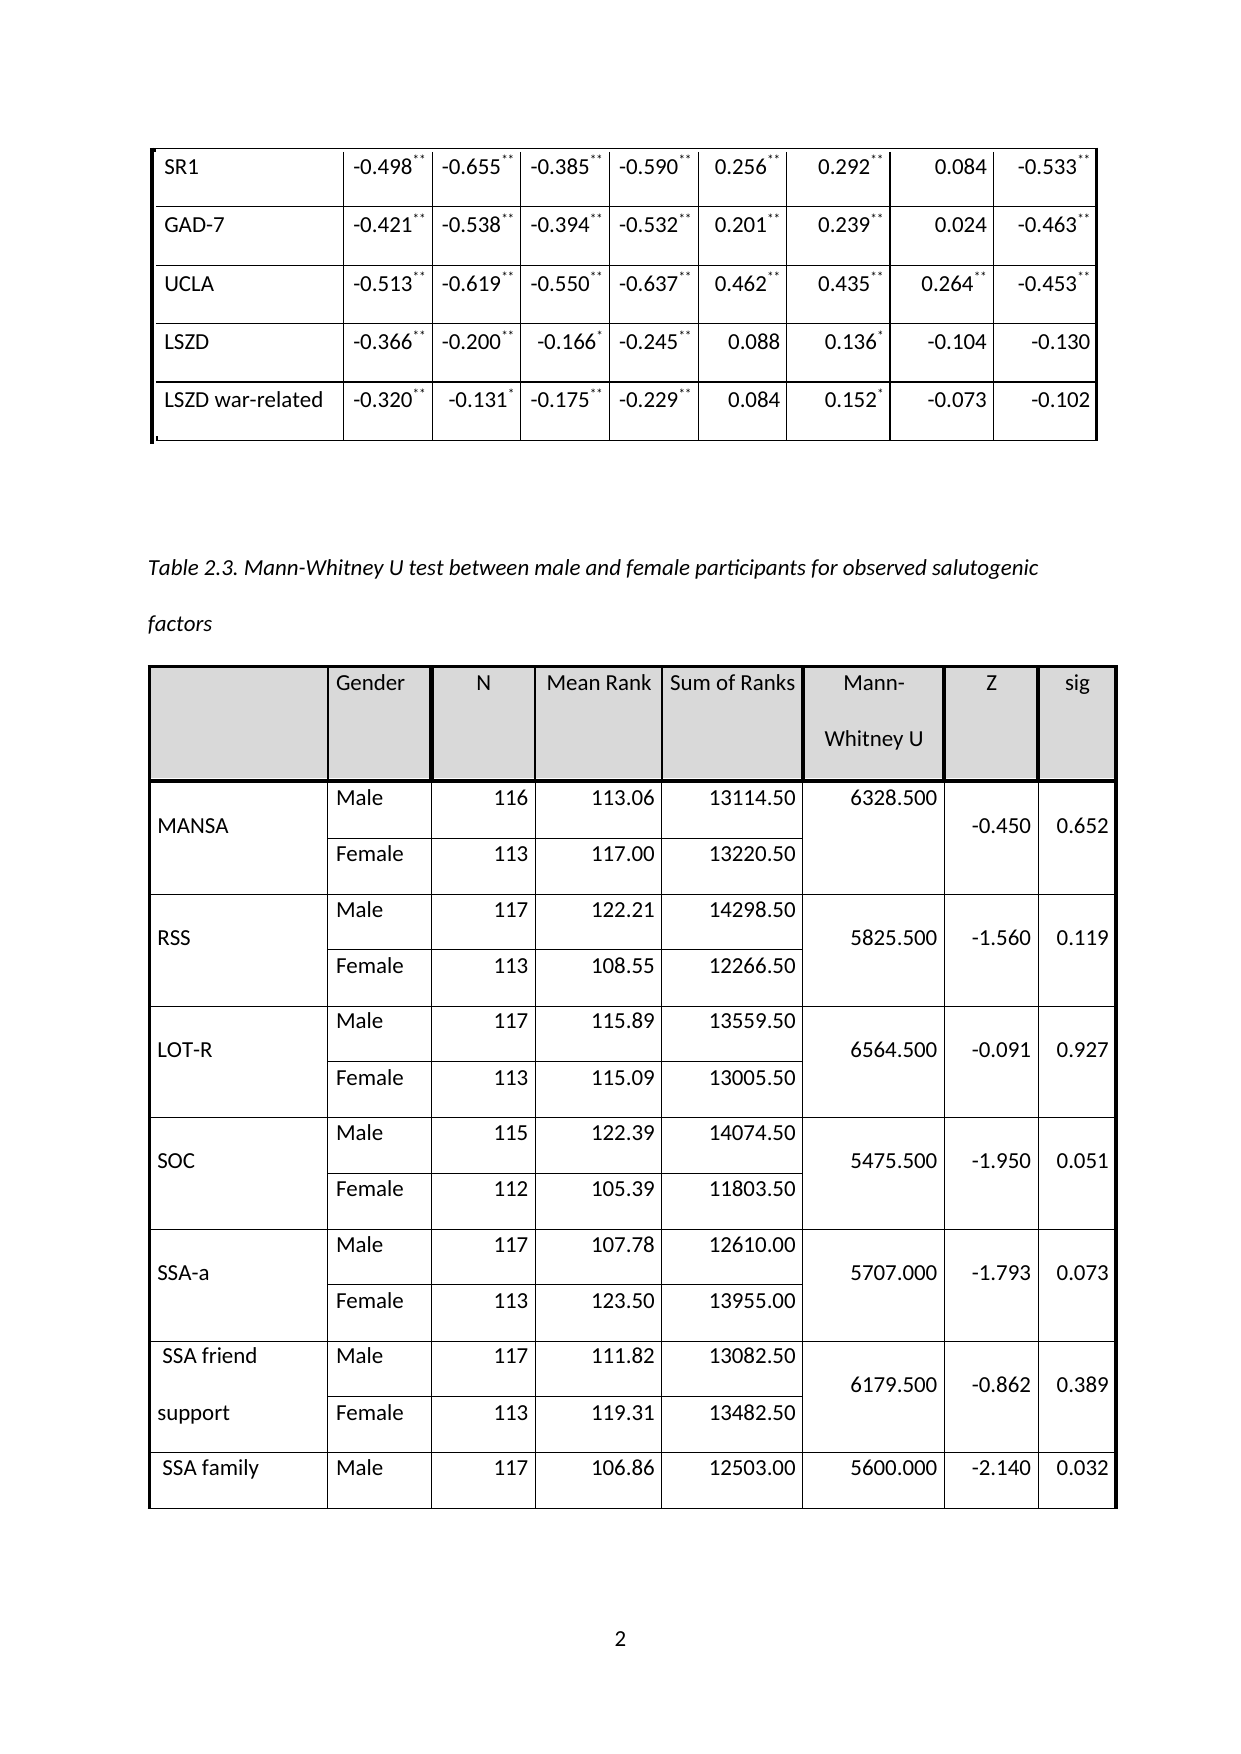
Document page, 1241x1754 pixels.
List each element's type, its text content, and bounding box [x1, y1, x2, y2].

table_cell 5825.500 [803, 895, 944, 1006]
table_cell 13559.50 [662, 1007, 802, 1061]
table_cell 14298.50 [662, 895, 802, 949]
table_cell -0.073 [891, 383, 993, 440]
table_cell 0.264** [891, 266, 993, 323]
table_cell -0.533** [994, 149, 1095, 206]
table_cell -0.532** [610, 207, 698, 264]
table_cell 0.927 [1039, 1007, 1114, 1117]
table_cell LSZD war-related [156, 383, 343, 440]
table_cell -2.140 [945, 1453, 1038, 1507]
table_cell SOC [151, 1118, 327, 1229]
table_cell -0.538** [433, 207, 520, 264]
table_cell Male [328, 783, 431, 837]
table_cell SR1 [156, 149, 344, 206]
table_cell 13482.50 [662, 1397, 802, 1452]
table_cell 113 [432, 839, 535, 894]
table_cell 117 [432, 1342, 535, 1396]
table_cell 0.032 [1039, 1453, 1114, 1507]
table_cell -0.229** [610, 383, 698, 440]
table_cell 0.292** [787, 149, 890, 206]
table_cell Female [328, 1062, 431, 1117]
table_cell -0.421** [344, 207, 432, 264]
table_cell -0.385** [521, 149, 609, 206]
table_cell SSA-a [151, 1230, 327, 1341]
table_cell 117 [432, 1007, 535, 1061]
table_header Gender [329, 668, 429, 778]
table_cell 113 [432, 1397, 535, 1452]
table_cell 105.39 [536, 1174, 661, 1229]
table_cell 113 [432, 1285, 535, 1341]
table_cell UCLA [156, 266, 343, 323]
table_cell 112 [432, 1174, 535, 1229]
table_cell -0.498** [344, 149, 432, 206]
table_cell Female [328, 1174, 431, 1229]
table_cell 13220.50 [662, 839, 802, 894]
table_cell 113 [432, 950, 535, 1006]
table_cell 13082.50 [662, 1342, 802, 1396]
table_cell -0.366** [344, 324, 432, 381]
table_cell Male [328, 1230, 431, 1284]
table_cell 0.024 [891, 207, 993, 264]
table_cell -0.175** [521, 383, 609, 440]
table_cell 0.652 [1039, 783, 1114, 894]
table_cell 0.389 [1039, 1342, 1114, 1452]
table_cell 12610.00 [662, 1230, 802, 1284]
table_cell 122.39 [536, 1118, 661, 1172]
table_cell -0.550** [521, 266, 609, 323]
table_cell 5600.000 [803, 1453, 944, 1507]
table_cell GAD-7 [156, 207, 343, 264]
table_cell LOT-R [151, 1007, 327, 1117]
table_cell 13005.50 [662, 1062, 802, 1117]
table_cell 108.55 [536, 950, 661, 1006]
table_cell -0.394** [521, 207, 609, 264]
table_header [151, 668, 327, 778]
table_cell 6564.500 [803, 1007, 944, 1117]
table_cell -0.450 [945, 783, 1038, 894]
table_cell 123.50 [536, 1285, 661, 1341]
table_cell SSA family support [151, 1453, 327, 1507]
table_cell 106.86 [536, 1453, 661, 1507]
table_cell -0.102 [994, 383, 1095, 440]
table_cell 11803.50 [662, 1174, 802, 1229]
table_cell Male [328, 1342, 431, 1396]
table_cell -0.245** [610, 324, 698, 381]
table_cell -1.950 [945, 1118, 1038, 1229]
table_cell 0.435** [787, 266, 889, 323]
table_cell -0.655** [432, 149, 521, 206]
table_cell 111.82 [536, 1342, 661, 1396]
table_header Sum of Ranks [663, 668, 801, 778]
table_cell 115 [432, 1118, 535, 1172]
table_cell -1.793 [945, 1230, 1038, 1341]
table_header N [434, 668, 534, 778]
table_cell -0.091 [945, 1007, 1038, 1117]
table_cell 0.088 [699, 324, 786, 381]
table_cell Female [328, 839, 431, 894]
table_cell -0.637** [610, 266, 698, 323]
table_cell Male [328, 895, 431, 949]
table_cell -0.104 [891, 324, 993, 381]
table_cell SSA friend support [151, 1342, 327, 1452]
table_cell 5707.000 [803, 1230, 944, 1341]
table_cell -0.131* [433, 383, 520, 440]
table_cell RSS [151, 895, 327, 1006]
table_cell Male [328, 1453, 431, 1507]
list Table 2.3. Mann-Whitney U test between male and female participants for observed salutogenic factors [148, 553, 1093, 637]
table_cell 0.084 [890, 149, 993, 206]
table_cell 0.239** [787, 207, 889, 264]
table_cell Male [328, 1007, 431, 1061]
table_cell 0.152* [787, 383, 889, 440]
table_cell 5475.500 [803, 1118, 944, 1229]
table_cell -1.560 [945, 895, 1038, 1006]
table_cell 13955.00 [662, 1285, 802, 1341]
table_cell 113.06 [536, 783, 661, 837]
table_cell 6328.500 [803, 783, 944, 894]
table_cell 0.256** [698, 149, 787, 206]
table_cell 0.201** [699, 207, 786, 264]
table_cell LSZD [156, 324, 343, 381]
table_cell 12266.50 [662, 950, 802, 1006]
table_header Mean Rank [536, 668, 661, 778]
table_cell 117 [432, 895, 535, 949]
table_header sig [1040, 668, 1114, 778]
table_cell 115.89 [536, 1007, 661, 1061]
table_cell Female [328, 1285, 431, 1341]
table_cell 107.78 [536, 1230, 661, 1284]
table_cell 6179.500 [803, 1342, 944, 1452]
table_cell 14074.50 [662, 1118, 802, 1172]
table_cell 117 [432, 1453, 535, 1507]
table_cell -0.453** [994, 266, 1095, 323]
table_cell Male [328, 1118, 431, 1172]
table_cell -0.166* [521, 324, 609, 381]
table_cell 117 [432, 1230, 535, 1284]
table_cell -0.862 [945, 1342, 1038, 1452]
table_cell 113 [432, 1062, 535, 1117]
table_cell -0.590** [610, 149, 698, 206]
table_cell -0.619** [433, 266, 520, 323]
table_cell -0.463** [994, 207, 1095, 264]
table_cell 117.00 [536, 839, 661, 894]
table_cell 115.09 [536, 1062, 661, 1117]
table_cell MANSA [151, 783, 327, 894]
table_cell 0.051 [1039, 1118, 1114, 1229]
table_cell 119.31 [536, 1397, 661, 1452]
table_cell 116 [432, 783, 535, 837]
table_header Z [946, 668, 1036, 778]
table_cell -0.130 [994, 324, 1095, 381]
table_cell 0.084 [699, 383, 786, 440]
table_cell -0.200** [433, 324, 520, 381]
table_cell 12503.00 [662, 1453, 802, 1507]
table_cell -0.320** [344, 383, 432, 440]
table_cell -0.513** [344, 266, 432, 323]
table_cell 13114.50 [662, 783, 802, 837]
table_cell 0.119 [1039, 895, 1114, 1006]
table_cell 122.21 [536, 895, 661, 949]
table_cell 0.136* [787, 324, 889, 381]
table_header Mann-Whitney U [805, 668, 942, 778]
table_cell Female [328, 1397, 431, 1452]
table_cell Female [328, 950, 431, 1006]
table_cell 0.462** [699, 266, 786, 323]
table_cell 0.073 [1039, 1230, 1114, 1341]
